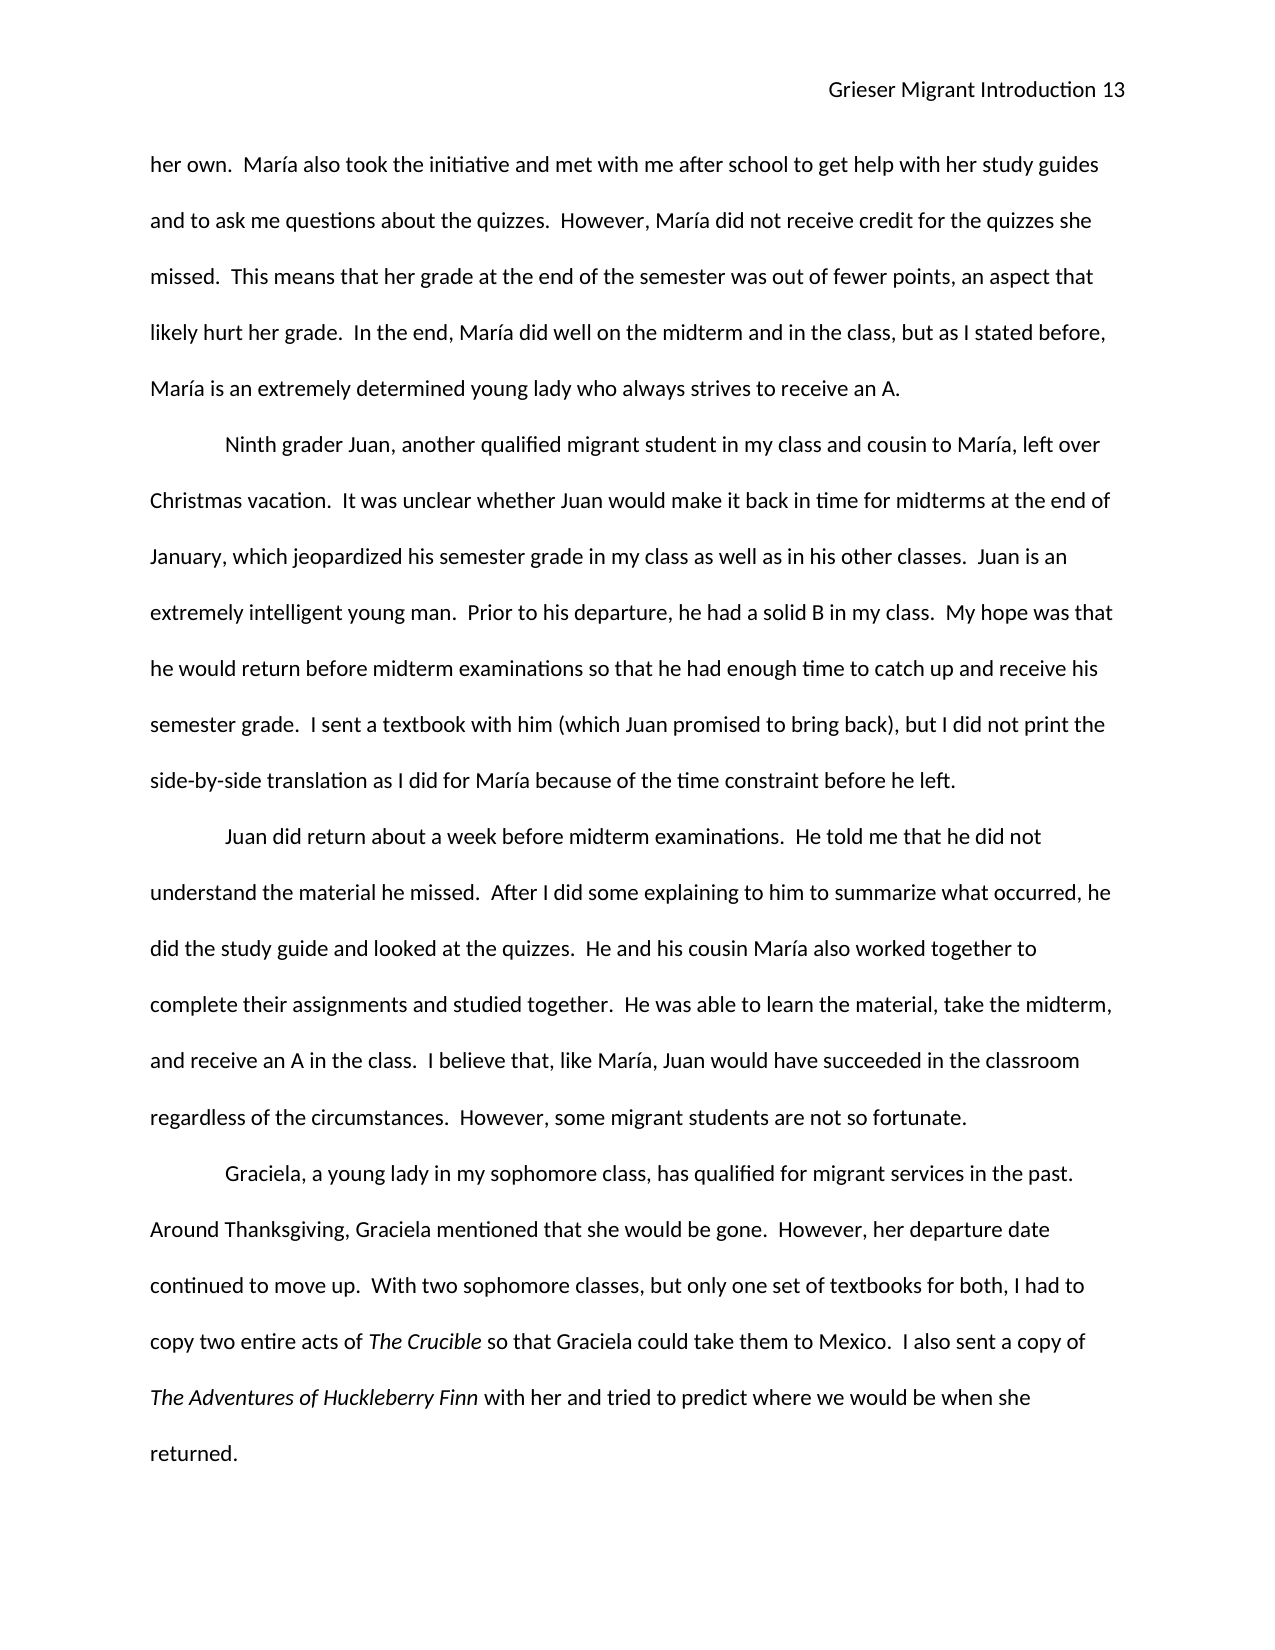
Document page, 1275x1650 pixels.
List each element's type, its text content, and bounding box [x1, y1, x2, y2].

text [150, 150, 1125, 402]
text Graciela, a young lady in my sophomore class, has qualified for migrant services in the past. Around Thanksgiving, Graciela mentioned that she would be gone. However, her departure date continued to move up. With two sophomore classes, but only one set of textbooks for both, I had to copy two entire acts of The Crucible so that Graciela could take them to Mexico. I also sent a copy of The Adventures of Huckleberry Finn with her and tried to predict where we would be when she returned. [150, 1159, 1125, 1467]
text Juan did return about a week before midterm examinations. He told me that he did not understand the material he missed. After I did some explaining to him to summarize what occurred, he did the study guide and looked at the quizzes. He and his cousin María also worked together to complete their assignments and studied together. He was able to learn the material, take the midterm, and receive an A in the class. I believe that, like María, Juan would have succeeded in the classroom regardless of the circumstances. However, some migrant students are not so fortunate. [150, 822, 1125, 1131]
text Ninth grader Juan, another qualified migrant student in my class and cousin to María, left over Christmas vacation. It was unclear whether Juan would make it back in time for midterms at the end of January, which jeopardized his semester grade in my class as well as in his other classes. Juan is an extremely intelligent young man. Prior to his departure, he had a solid B in my class. My hope was that he would return before midterm examinations so that he had enough time to catch up and receive his semester grade. I sent a textbook with him (which Juan promised to bring back), but I did not print the side-by-side translation as I did for María because of the time constraint before he left. [150, 430, 1125, 794]
